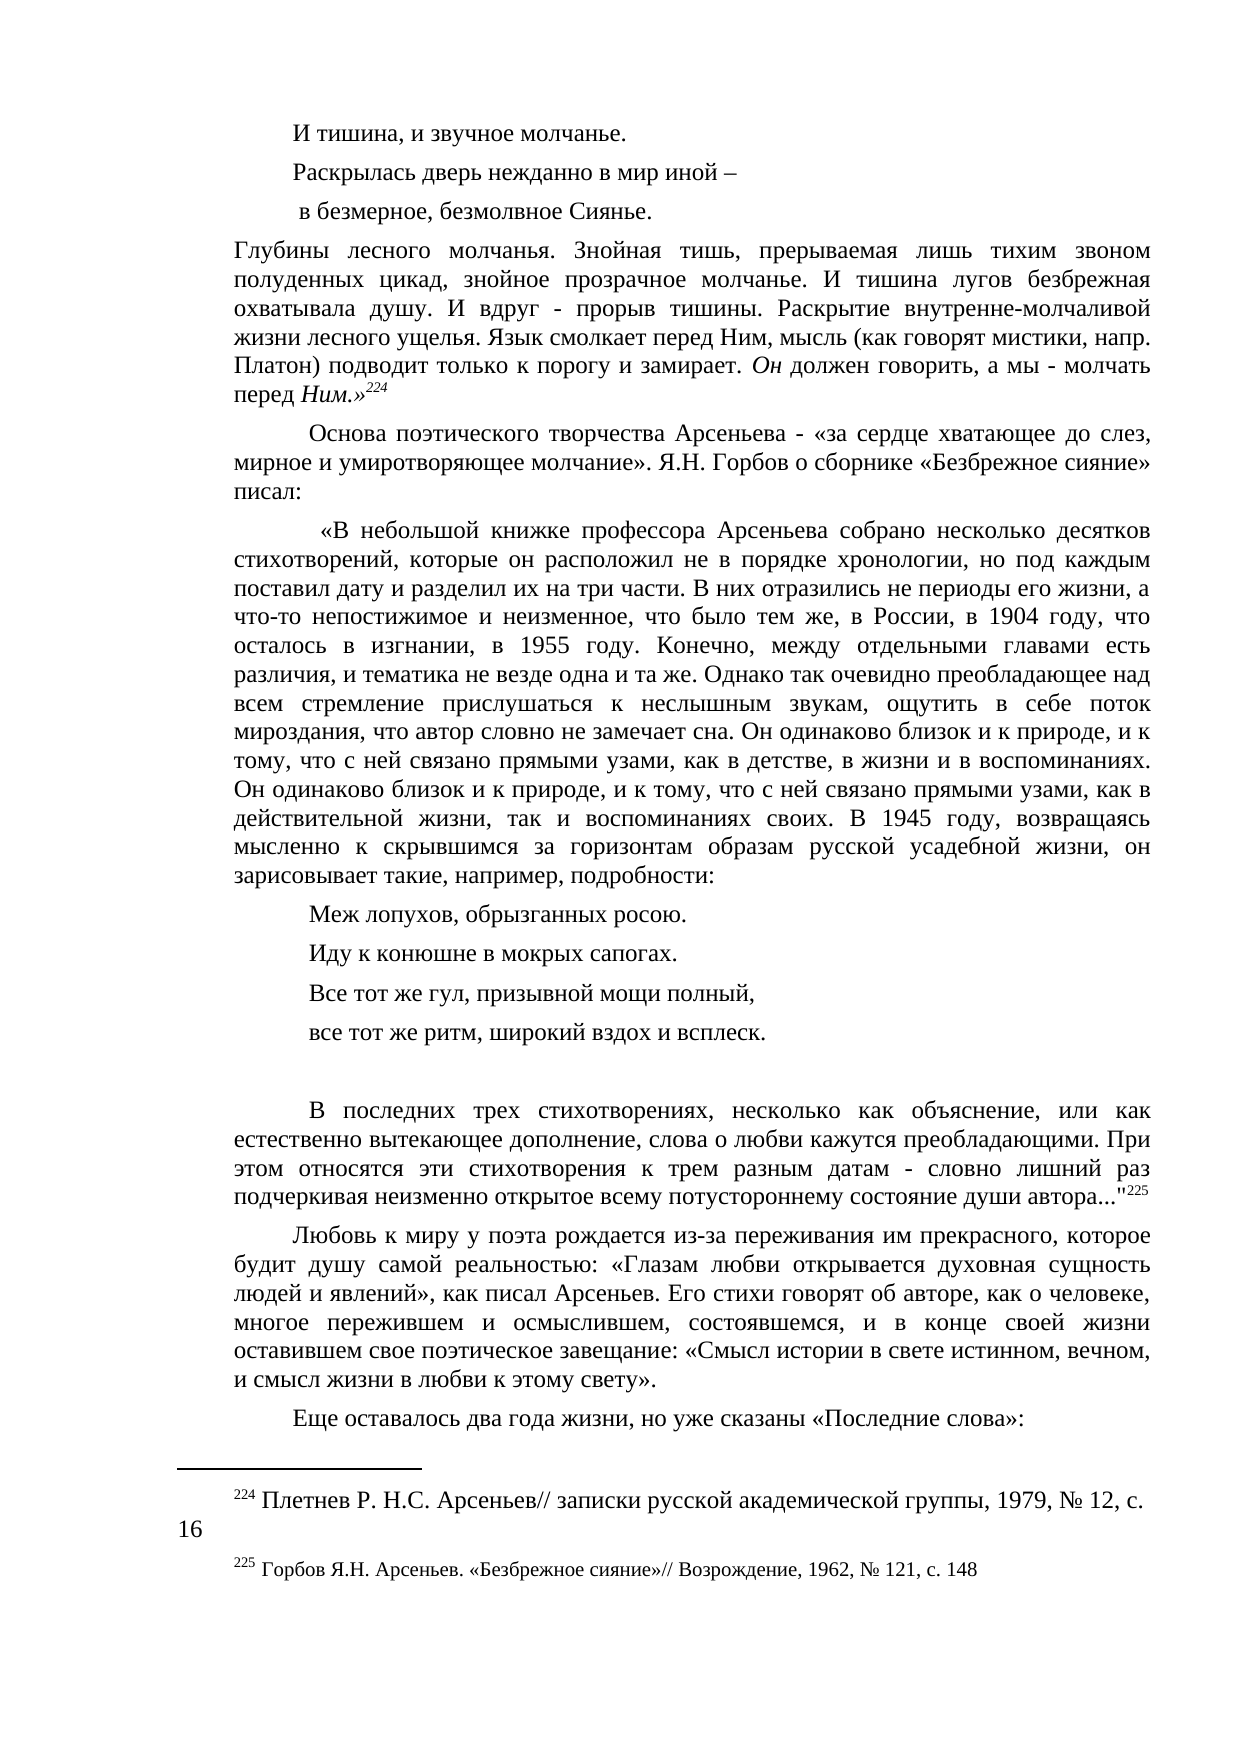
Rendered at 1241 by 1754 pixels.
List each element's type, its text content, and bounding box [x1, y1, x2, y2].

text «В небольшой книжке профессора Арсеньева собрано несколько десятков стихотворений, которые он расположил не в порядке хронологии, но под каждым поставил дату и разделил их на три части. В них отразились не периоды его жизни, а что-то непостижимое и неизменное, что было тем же, в России, в 1904 году, что осталось в изгнании, в 1955 году. Конечно, между отдельными главами есть различия, и тематика не везде одна и та же. Однако так очевидно преобладающее над всем стремление прислушаться к неслышным звукам, ощутить в себе поток мироздания, что автор словно не замечает сна. Он одинаково близок и к природе, и к тому, что с ней связано прямыми узами, как в детстве, в жизни и в воспоминаниях. Он одинаково близок и к природе, и к тому, что с ней связано прямыми узами, как в действительной жизни, так и воспоминаниях своих. В 1945 году, возвращаясь мысленно к скрывшимся за горизонтам образам русской усадебной жизни, он зарисовывает такие, например, подробности: [233, 515, 1152, 889]
text все тот же ритм, широкий вздох и всплеск. [233, 1017, 1152, 1046]
text Все тот же гул, призывной мощи полный, [233, 978, 1152, 1006]
text В последних трех стихотворениях, несколько как объяснение, или как естественно вытекающее дополнение, слова о любви кажутся преобладающими. При этом относятся эти стихотворения к трем разным датам - словно лишний раз подчеркивая неизменно открытое всему потустороннему состояние души автора..." [233, 1095, 1152, 1210]
text Иду к конюшне в мокрых сапогах. [233, 938, 1152, 967]
text И тишина, и звучное молчанье. [233, 118, 1152, 147]
text Глубины лесного молчанья. Знойная тишь, прерываемая лишь тихим звоном полуденных цикад, знойное прозрачное молчанье. И тишина лугов безбрежная охватывала душу. И вдруг - прорыв тишины. Раскрытие внутренне-молчаливой жизни лесного ущелья. Язык смолкает перед Ним, мысль (как говорят мистики, напр. Платон) подводит только к порогу и замирает. Он должен говорить, а мы - молчать перед Ним.» [233, 236, 1152, 408]
text Меж лопухов, обрызганных росою. [233, 899, 1152, 928]
text Любовь к миру у поэта рождается из-за переживания им прекрасного, которое будит душу самой реальностью: «Глазам любви открывается духовная сущность людей и явлений», как писал Арсеньев. Его стихи говорят об авторе, как о человеке, многое пережившем и осмыслившем, состоявшемся, и в конце своей жизни оставившем свое поэтическое завещание: «Смысл истории в свете истинном, вечном, и смысл жизни в любви к этому свету». [233, 1221, 1152, 1393]
text Еще оставалось два года жизни, но уже сказаны «Последние слова»: [233, 1403, 1152, 1432]
text в безмерное, безмолвное Сиянье. [233, 196, 1152, 225]
text Раскрылась дверь нежданно в мир иной – [233, 157, 1152, 186]
text Основа поэтического творчества Арсеньева - «за сердце хватающее до слез, мирное и умиротворяющее молчание». Я.Н. Горбов о сборнике «Безбрежное сияние» писал: [233, 418, 1152, 505]
